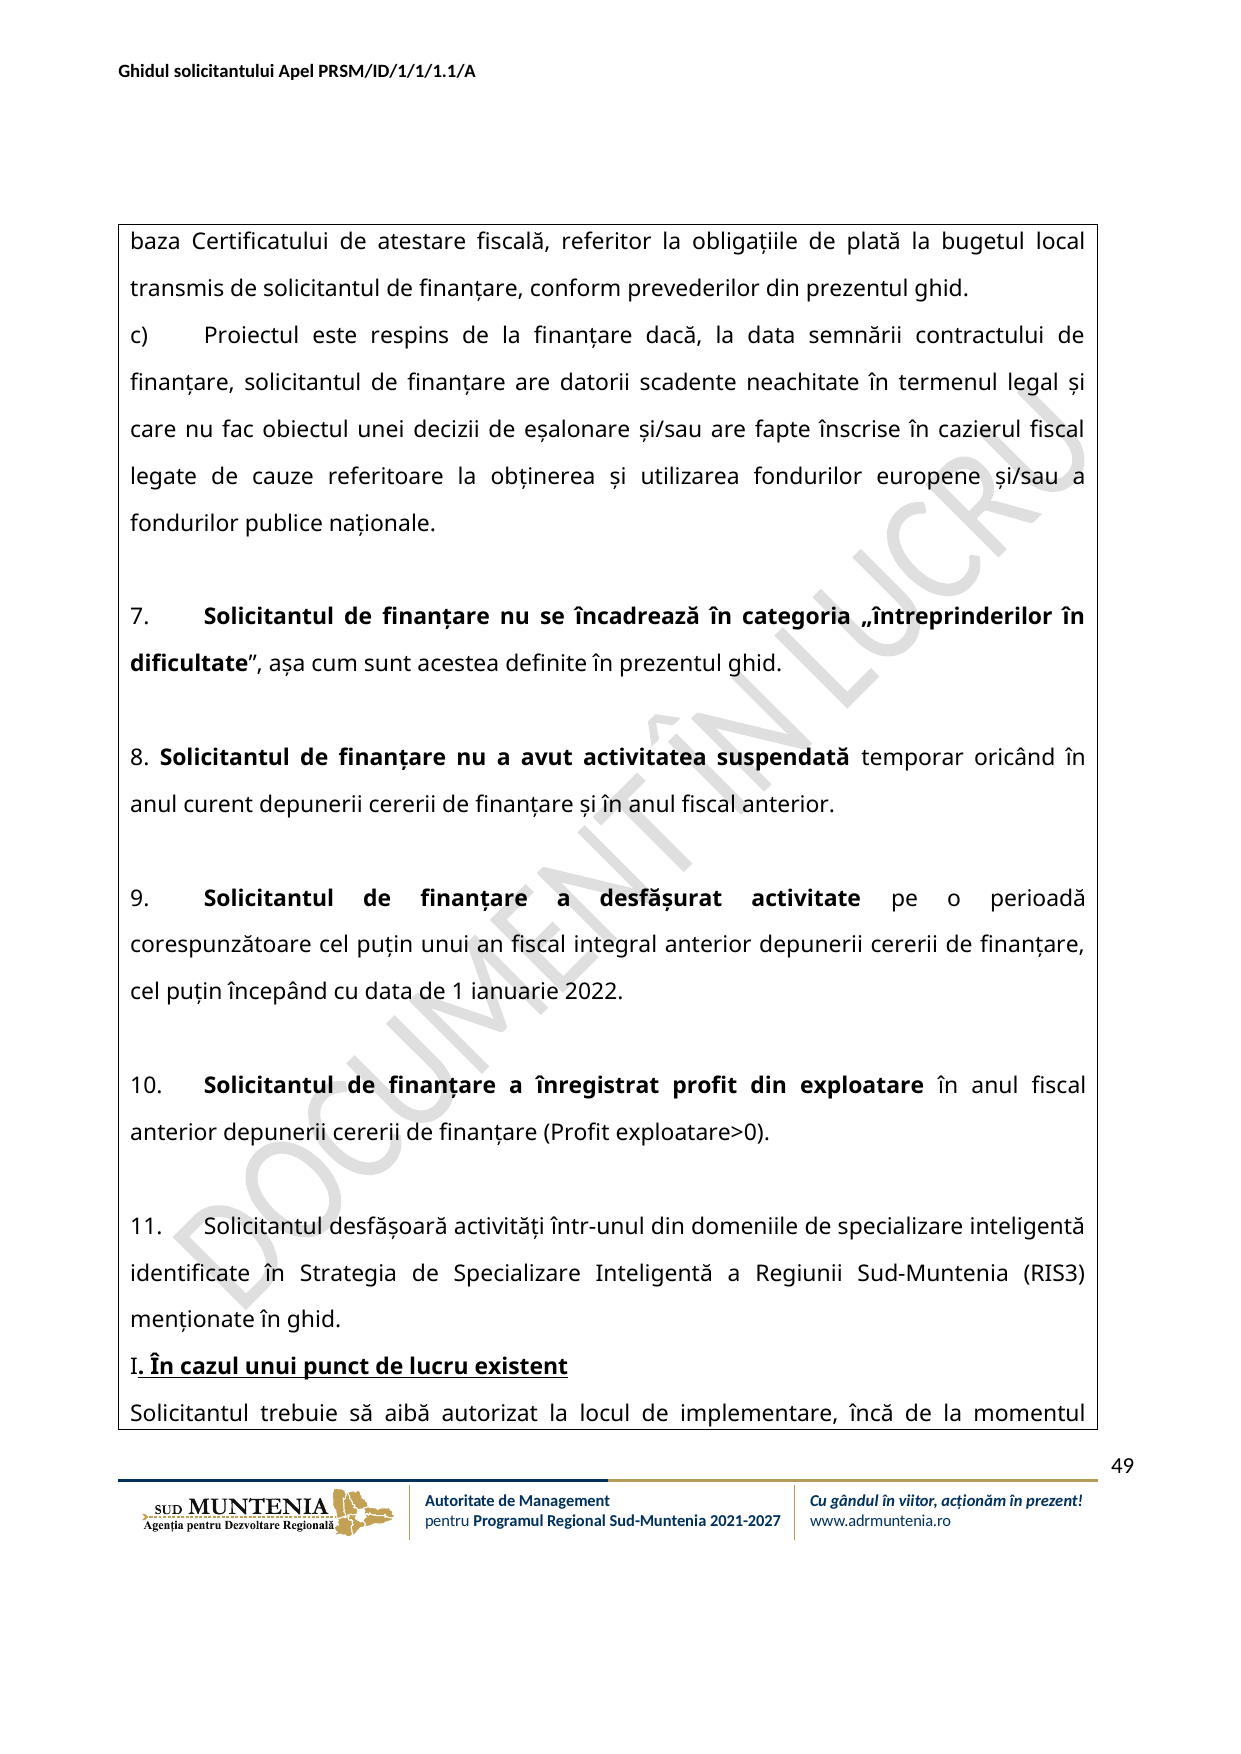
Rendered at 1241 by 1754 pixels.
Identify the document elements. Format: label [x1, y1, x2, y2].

table_header [119, 225, 1097, 1428]
